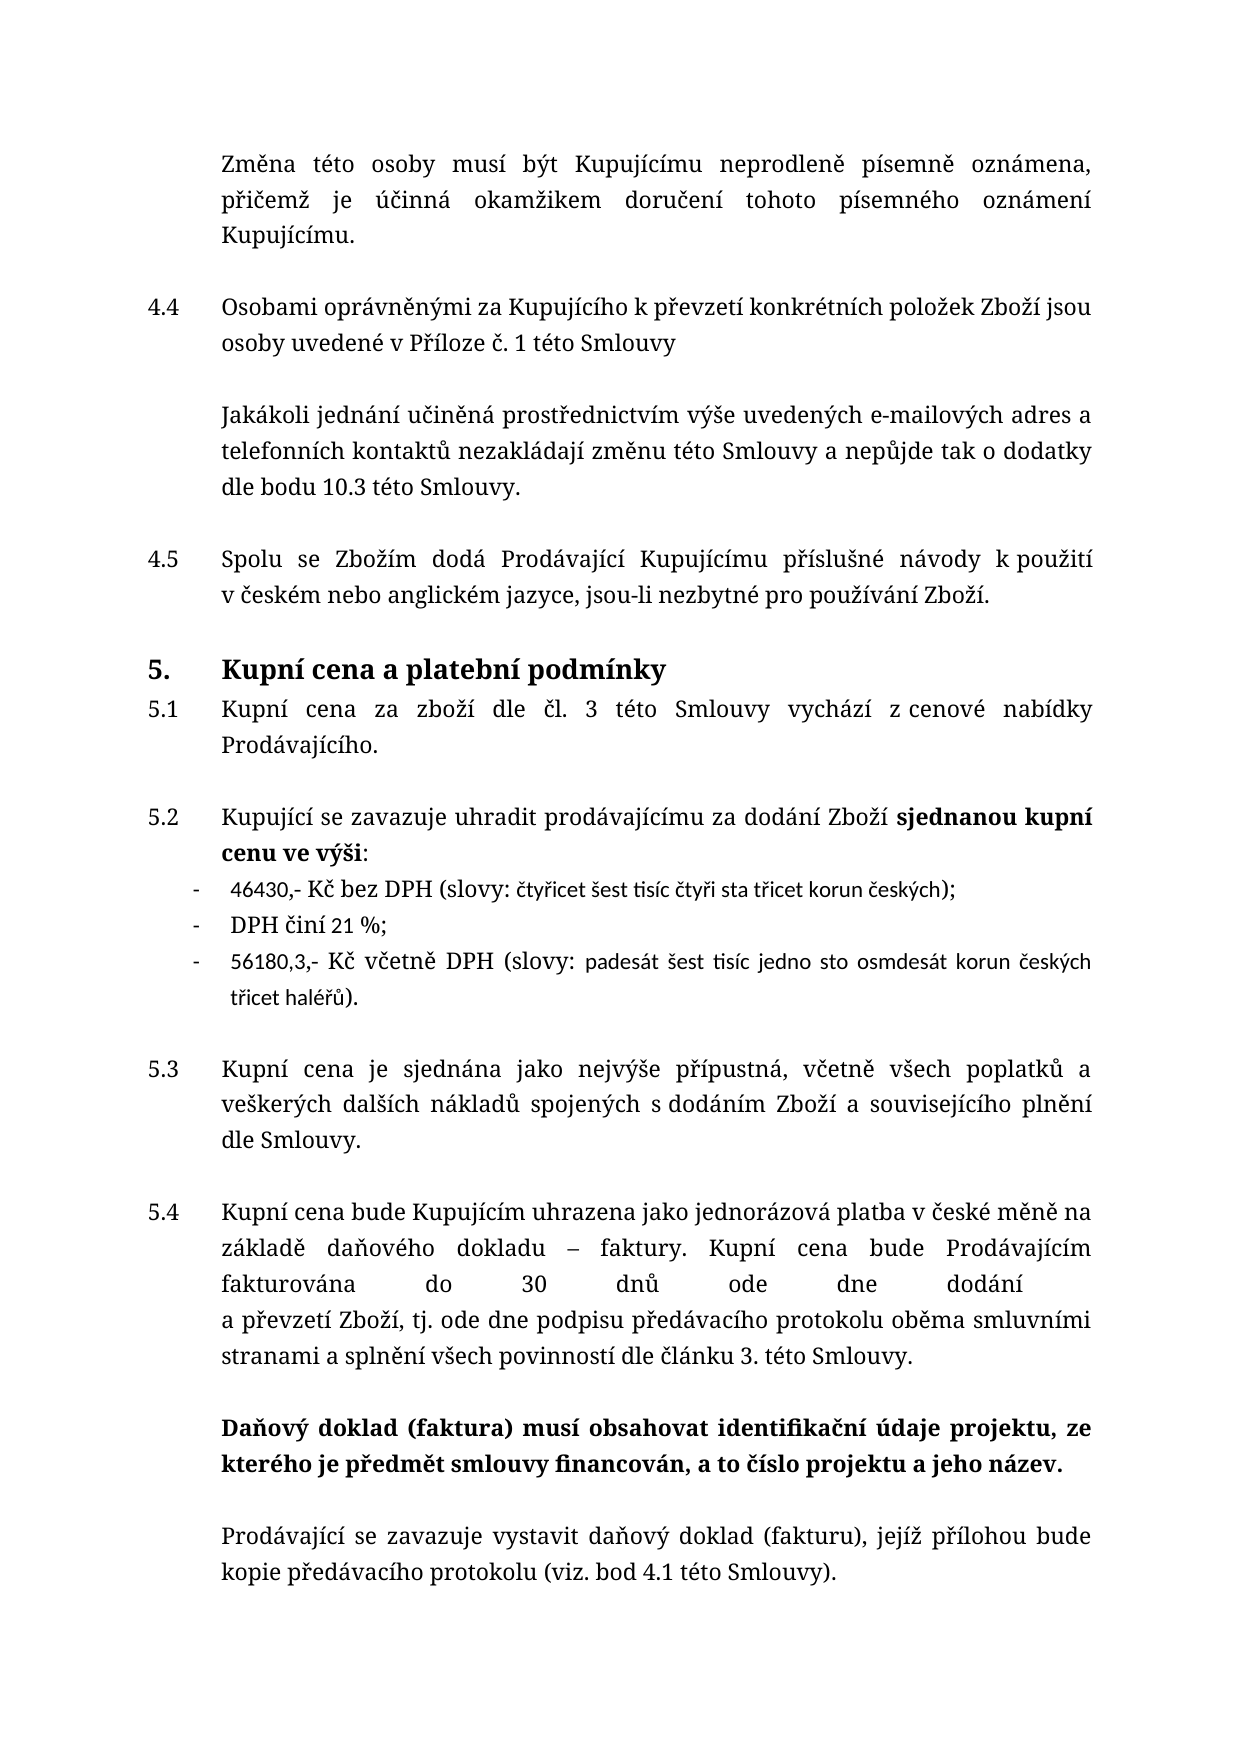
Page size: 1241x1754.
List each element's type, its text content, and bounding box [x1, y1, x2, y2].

text Jakákoli jednání učiněná prostřednictvím výše uvedených e-mailových adres a telefonních kontaktů nezakládají změnu této Smlouvy a nepůjde tak o dodatky dle bodu 10.3 této Smlouvy. [221, 399, 1093, 502]
text Změna této osoby musí být Kupujícímu neprodleně písemně oznámena, přičemž je účinná okamžikem doručení tohoto písemného oznámení Kupujícímu. [148, 148, 1093, 251]
text 5.3 Kupní cena je sjednána jako nejvýše přípustná, včetně všech poplatků a veškerých dalších nákladů spojených s dodáním Zboží a souvisejícího plnění dle Smlouvy. [148, 1052, 1093, 1156]
text 5.4 Kupní cena bude Kupujícím uhrazena jako jednorázová platba v české měně na základě daňového dokladu – faktury. Kupní cena bude Prodávajícím fakturována do 30 dnů ode dne dodání a převzetí Zboží, tj. ode dne podpisu předávacího protokolu oběma smluvními stranami a splnění všech povinností dle článku 3. této Smlouvy. [148, 1196, 1093, 1371]
text 5. Kupní cena a platební podmínky [148, 651, 1093, 688]
text 4.4 Osobami oprávněnými za Kupujícího k převzetí konkrétních položek Zboží jsou osoby uvedené v Příloze č. 1 této Smlouvy [148, 291, 1093, 358]
text 4.5 Spolu se Zbožím dodá Prodávající Kupujícímu příslušné návody k použití v českém nebo anglickém jazyce, jsou-li nezbytné pro používání Zboží. [148, 543, 1093, 610]
text 5.2 Kupující se zavazuje uhradit prodávajícímu za dodání Zboží sjednanou kupní cenu ve výši: [148, 801, 1093, 868]
list 46430,- Kč bez DPH (slovy: čtyřicet šest tisíc čtyři sta třicet korun českých); [193, 873, 1093, 904]
text 5.1 Kupní cena za zboží dle čl. 3 této Smlouvy vychází z cenové nabídky Prodávajícího. [148, 693, 1093, 760]
list DPH činí 21 %; [193, 909, 1093, 940]
text Daňový doklad (faktura) musí obsahovat identifikační údaje projektu, ze kterého je předmět smlouvy financován, a to číslo projektu a jeho název. [221, 1412, 1093, 1479]
list 56180,3,- Kč včetně DPH (slovy: padesát šest tisíc jedno sto osmdesát korun českých třicet haléřů). [193, 945, 1093, 1012]
text Prodávající se zavazuje vystavit daňový doklad (fakturu), jejíž přílohou bude kopie předávacího protokolu (viz. bod 4.1 této Smlouvy). [221, 1520, 1093, 1587]
